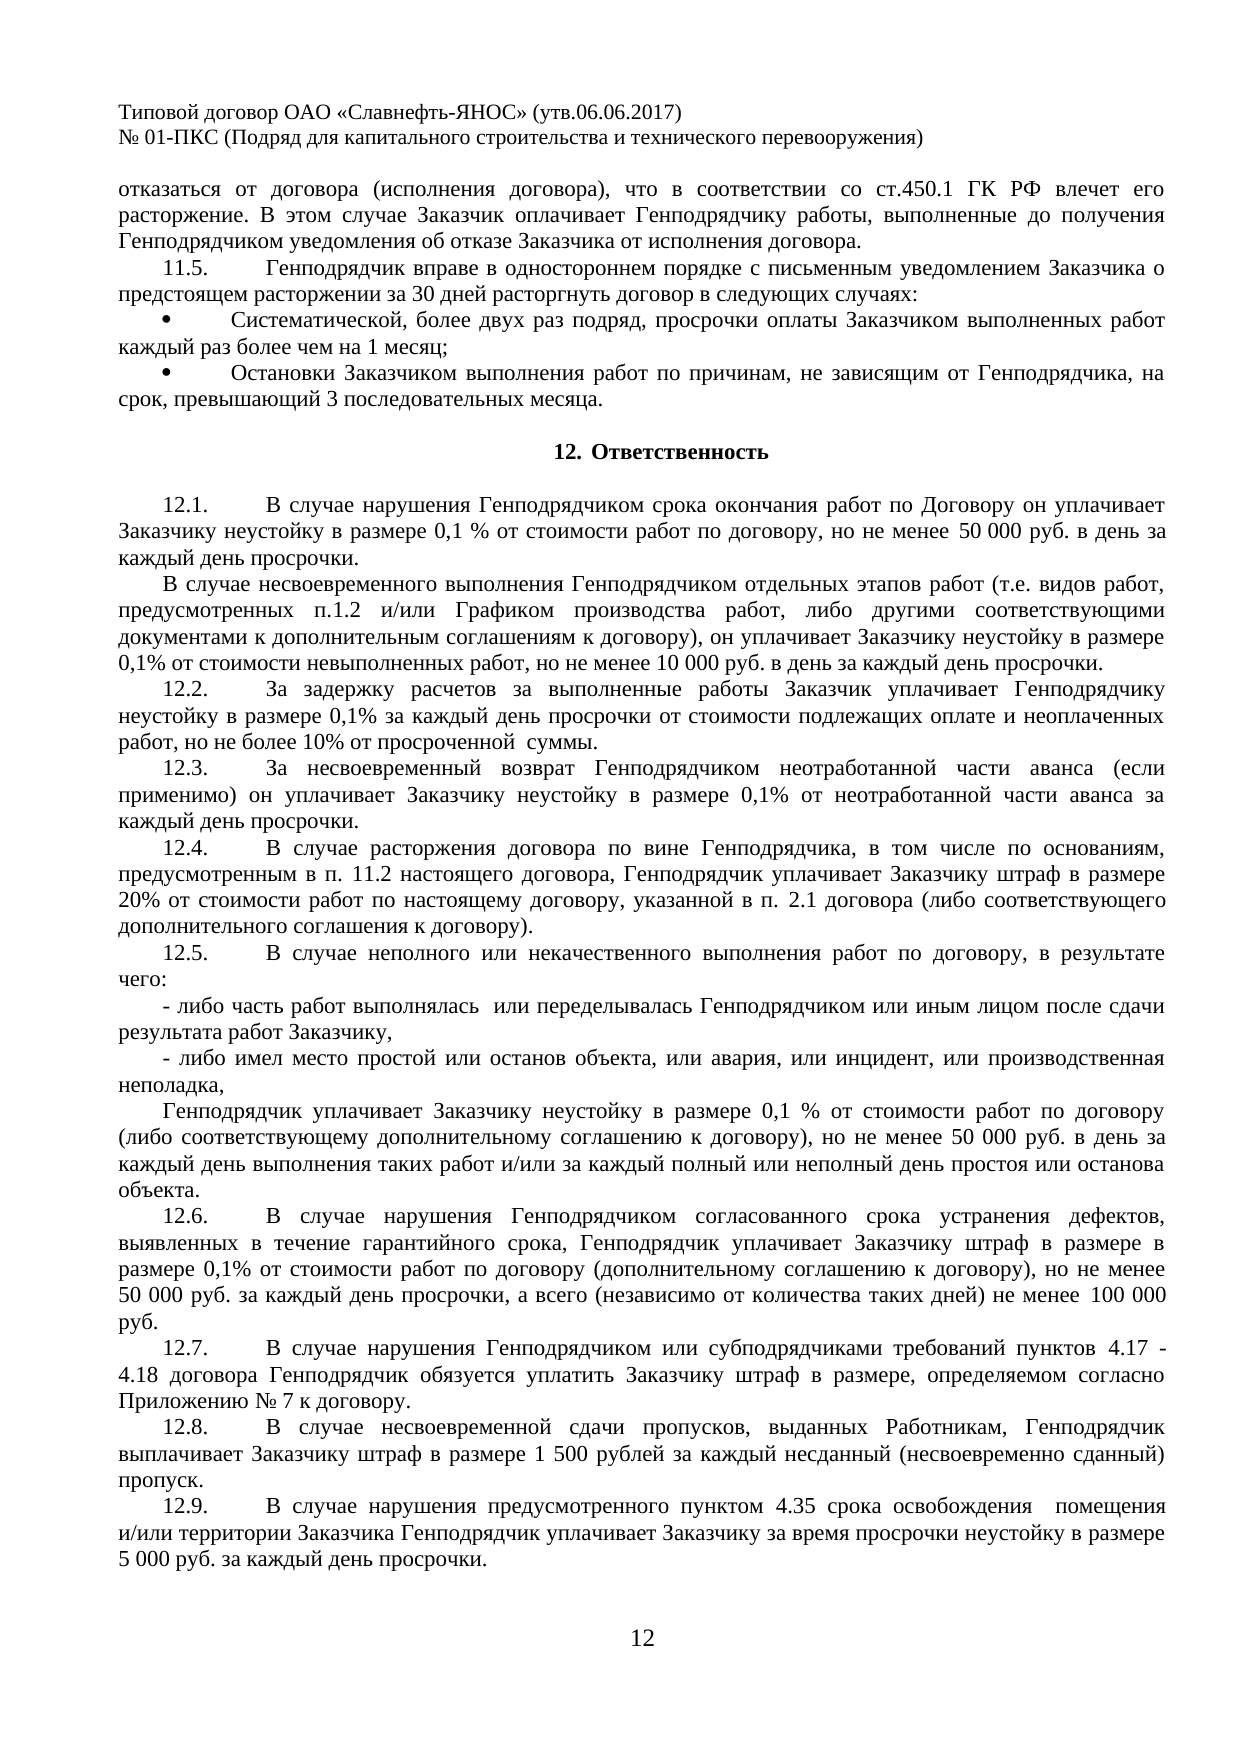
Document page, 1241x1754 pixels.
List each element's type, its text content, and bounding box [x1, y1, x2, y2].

list За несвоевременный возврат Генподрядчиком неотработанной части аванса (если применимо) он уплачивает Заказчику неустойку в размере 0,1% от неотработанной части аванса за каждый день просрочки. [118, 754, 1167, 833]
list Остановки Заказчиком выполнения работ по причинам, не зависящим от Генподрядчика, на срок, превышающий 3 последовательных месяца. [118, 359, 1167, 412]
list В случае нарушения Генподрядчиком или субподрядчиками требований пунктов 4.17 - 4.18 договора Генподрядчик обязуется уплатить Заказчику штраф в размере, определяемом согласно Приложению к договору. [118, 1334, 1167, 1413]
list Генподрядчик вправе в одностороннем порядке с письменным уведомлением Заказчика о предстоящем расторжении за 30 дней расторгнуть договор в следующих случаях: [118, 254, 1167, 306]
text - либо часть работ выполнялась или переделывалась Генподрядчиком или иным лицом после сдачи результата работ Заказчику, [118, 992, 1167, 1044]
list В случае нарушения предусмотренного пунктом 4.35 срока освобождения помещения и/или территории Заказчика Генподрядчик уплачивает Заказчику за время просрочки неустойку в размере 5 000 руб. за каждый день просрочки. [118, 1492, 1167, 1571]
text Генподрядчик уплачивает Заказчику неустойку в размере 0,1 % от стоимости работ по договору (либо соответствующему дополнительному соглашению к договору), но не менее 50 000 руб. в день за каждый день выполнения таких работ и/или за каждый полный или неполный день простоя или останова объекта. [118, 1097, 1167, 1202]
text - либо имел место простой или останов объекта, или авария, или инцидент, или производственная неполадка, [118, 1044, 1167, 1097]
list В случае несвоевременной сдачи пропусков, выданных Работникам, Генподрядчик выплачивает Заказчику штраф в размере 1 500 рублей за каждый несданный (несвоевременно сданный) пропуск. [118, 1413, 1167, 1492]
list В случае неполного или некачественного выполнения работ по договору, в результате чего: [118, 939, 1167, 992]
text В случае несвоевременного выполнения Генподрядчиком отдельных этапов работ (т.е. видов работ, предусмотренных п.1.2 и/или Графиком производства работ, либо другими соответствующими документами к дополнительным соглашениям к договору), он уплачивает Заказчику неустойку в размере 0,1% от стоимости невыполненных работ, но не менее 10 000 руб. в день за каждый день просрочки. [118, 570, 1167, 675]
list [118, 175, 1167, 254]
list В случае нарушения Генподрядчиком согласованного срока устранения дефектов, выявленных в течение гарантийного срока, Генподрядчик уплачивает Заказчику штраф в размере в размере 0,1% от стоимости работ по договору (дополнительному соглашению к договору), но не менее руб. за каждый день просрочки, а всего (независимо от количества таких дней) не менее руб. [118, 1202, 1167, 1334]
list Ответственность [156, 438, 1167, 464]
list В случае нарушения Генподрядчиком срока окончания работ по Договору он уплачивает Заказчику неустойку в размере 0,1 % от стоимости работ по договору, но не менее руб. в день за каждый день просрочки. [118, 491, 1167, 570]
list Систематической, более двух раз подряд, просрочки оплаты Заказчиком выполненных работ каждый раз более чем на 1 месяц; [118, 306, 1167, 359]
list За задержку расчетов за выполненные работы Заказчик уплачивает Генподрядчику неустойку в размере 0,1% за каждый день просрочки от стоимости подлежащих оплате и неоплаченных работ, но не более 10% от просроченной суммы. [118, 675, 1167, 754]
list В случае расторжения договора по вине Генподрядчика, в том числе по основаниям, предусмотренным в п. 11.2 настоящего договора, Генподрядчик уплачивает Заказчику штраф в размере 20% от стоимости работ по настоящему договору, указанной в п. 2.1 договора (либо соответствующего дополнительного соглашения к договору). [118, 833, 1167, 939]
